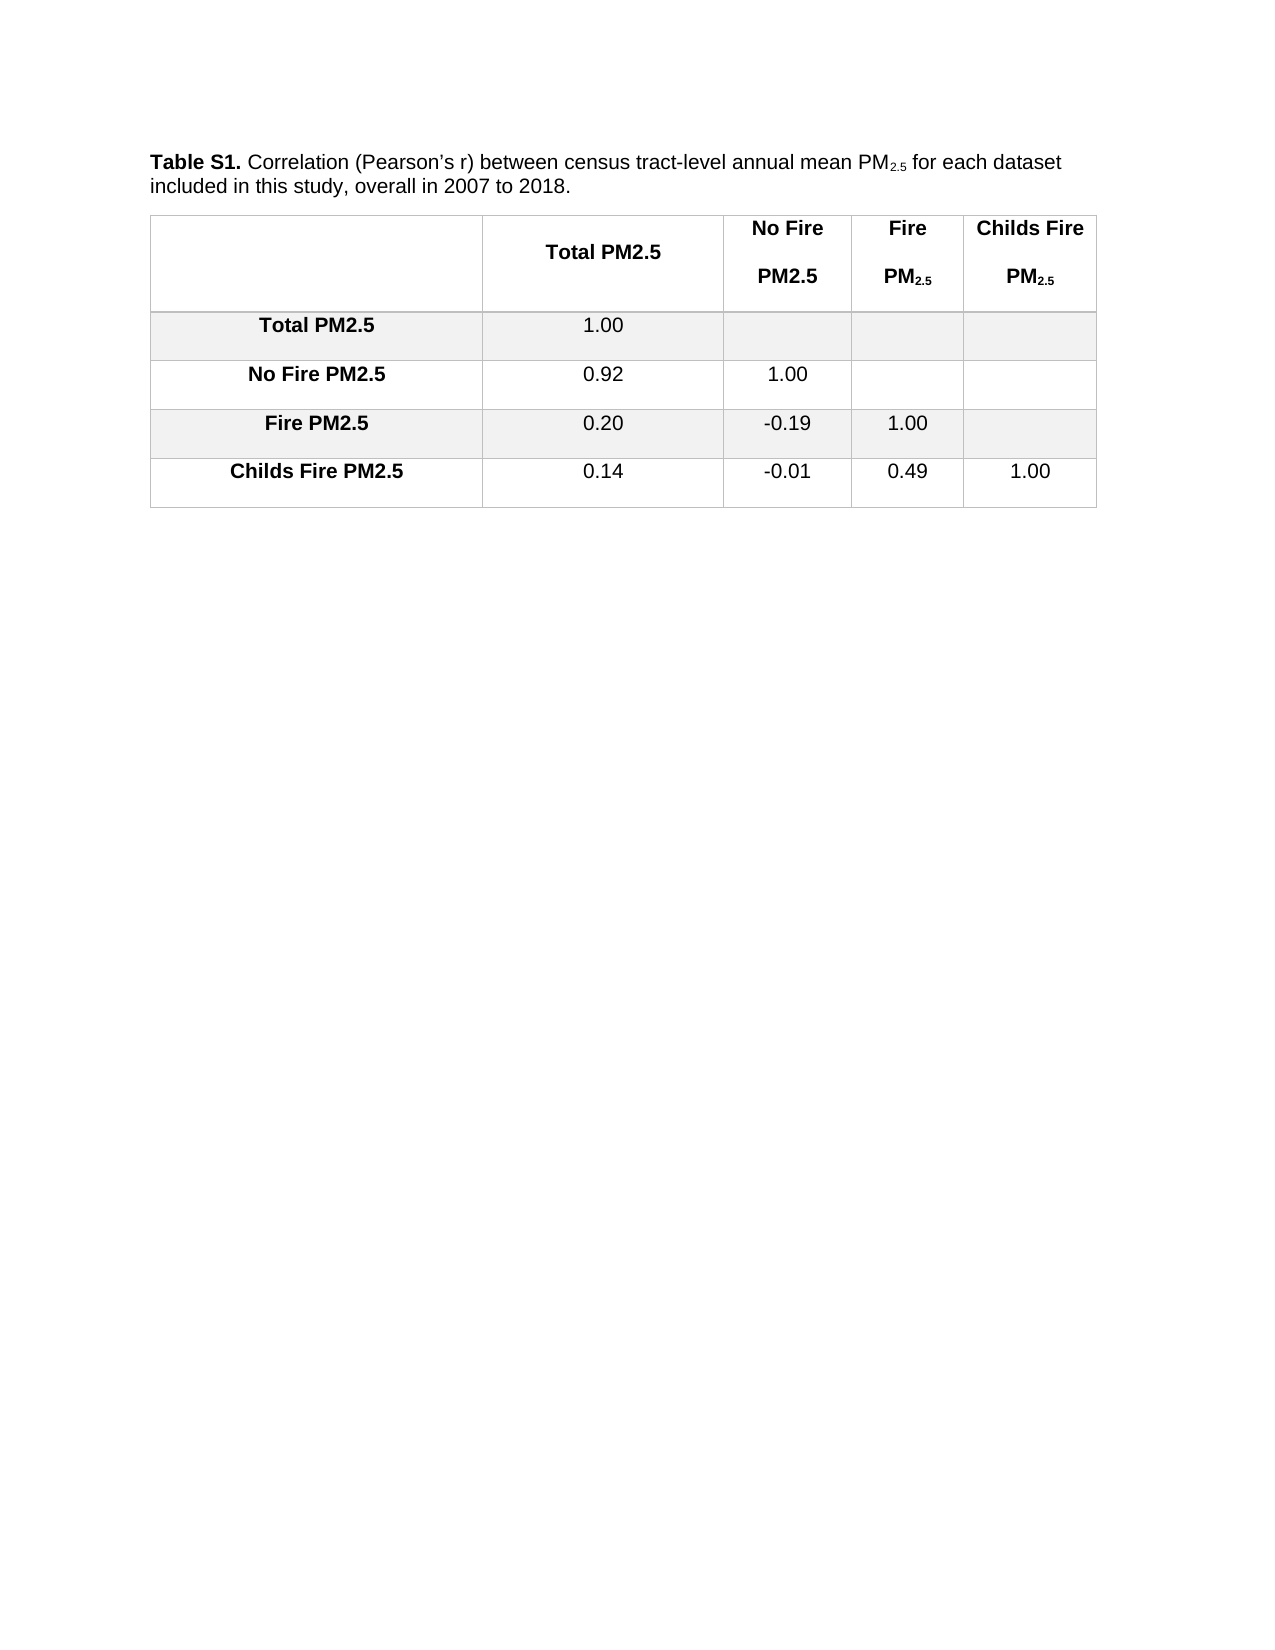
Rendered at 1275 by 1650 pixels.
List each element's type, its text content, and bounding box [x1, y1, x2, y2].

table_header [151, 216, 482, 311]
text Table S1. Correlation (Pearson’s r) between census tract-level annual mean PM2.5 for each dataset included in this study, overall in 2007 to 2018. [150, 150, 1125, 198]
table_cell Total PM2.5 [151, 313, 482, 360]
table_cell [964, 313, 1096, 360]
table_header Fire PM2.5 [852, 216, 963, 311]
table_cell 1.00 [483, 313, 723, 360]
table_cell [852, 361, 963, 409]
table_header Childs Fire PM2.5 [964, 216, 1096, 311]
table_cell [964, 361, 1096, 409]
table_cell Childs Fire PM2.5 [151, 459, 482, 507]
table_cell Fire PM2.5 [151, 410, 482, 458]
table_header Total PM2.5 [483, 216, 723, 311]
table_cell No Fire PM2.5 [151, 361, 482, 409]
table_cell 0.92 [483, 361, 723, 409]
table_cell 0.49 [852, 459, 963, 507]
table_header No Fire PM2.5 [724, 216, 851, 311]
table_cell -0.19 [724, 410, 851, 458]
table_cell 0.14 [483, 459, 723, 507]
table_cell 0.20 [483, 410, 723, 458]
table_cell [852, 313, 963, 360]
table_cell -0.01 [724, 459, 851, 507]
table_cell 1.00 [852, 410, 963, 458]
table_cell [964, 410, 1096, 458]
table_cell [724, 313, 851, 360]
table_cell 1.00 [964, 459, 1096, 507]
table_cell 1.00 [724, 361, 851, 409]
